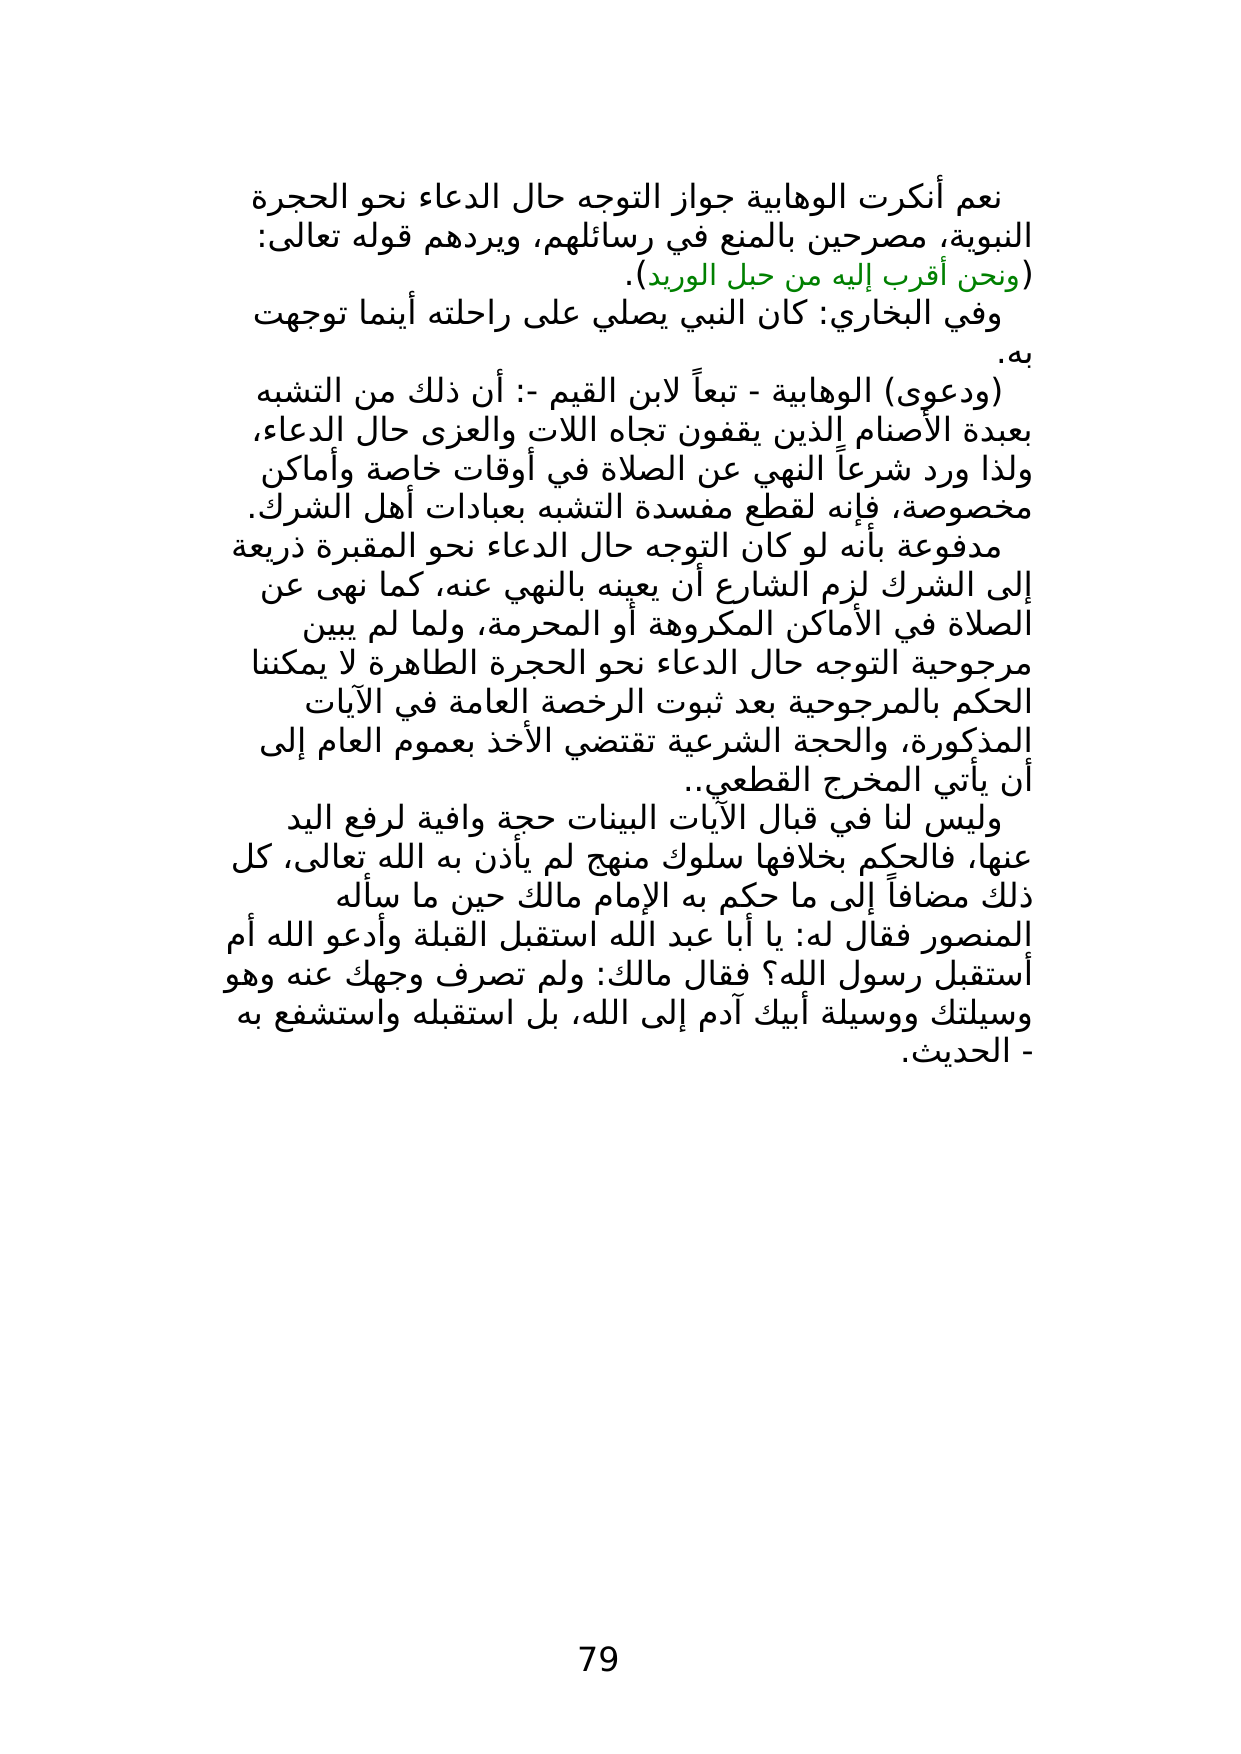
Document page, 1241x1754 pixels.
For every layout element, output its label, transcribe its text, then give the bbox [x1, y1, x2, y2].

text وليس لنا في قبال الآيات البينات حجة وافية لرفع اليد عنها، فالحكم بخلافها سلوك منهج لم يأذن به الله تعالى، كل ذلك مضافاً إلى ما حكم به الإمام مالك حين ما سأله المنصور فقال له: يا أبا عبد الله استقبل القبلة وأدعو الله أم أستقبل رسول الله؟ فقال مالك: ولم تصرف وجهك عنه وهو وسيلتك ووسيلة أبيك آدم إلى الله، بل استقبله واستشفع به - الحديث. [222, 799, 1033, 1071]
text (ودعوى) الوهابية - تبعاً لابن القيم -: أن ذلك من التشبه بعبدة الأصنام الذين يقفون تجاه اللات والعزى حال الدعاء، ولذا ورد شرعاً النهي عن الصلاة في أوقات خاصة وأماكن مخصوصة، فإنه لقطع مفسدة التشبه بعبادات أهل الشرك. [222, 371, 1033, 527]
text وفي البخاري: كان النبي يصلي على راحلته أينما توجهت به. [222, 294, 1033, 371]
text نعم أنكرت الوهابية جواز التوجه حال الدعاء نحو الحجرة النبوية، مصرحين بالمنع في رسائلهم، ويردهم قوله تعالى: (ونحن أقرب إليه من حبل الوريد). [222, 177, 1033, 294]
text مدفوعة بأنه لو كان التوجه حال الدعاء نحو المقبرة ذريعة إلى الشرك لزم الشارع أن يعينه بالنهي عنه، كما نهى عن الصلاة في الأماكن المكروهة أو المحرمة، ولما لم يبين مرجوحية التوجه حال الدعاء نحو الحجرة الطاهرة لا يمكننا الحكم بالمرجوحية بعد ثبوت الرخصة العامة في الآيات المذكورة، والحجة الشرعية تقتضي الأخذ بعموم العام إلى أن يأتي المخرج القطعي.. [222, 527, 1033, 799]
